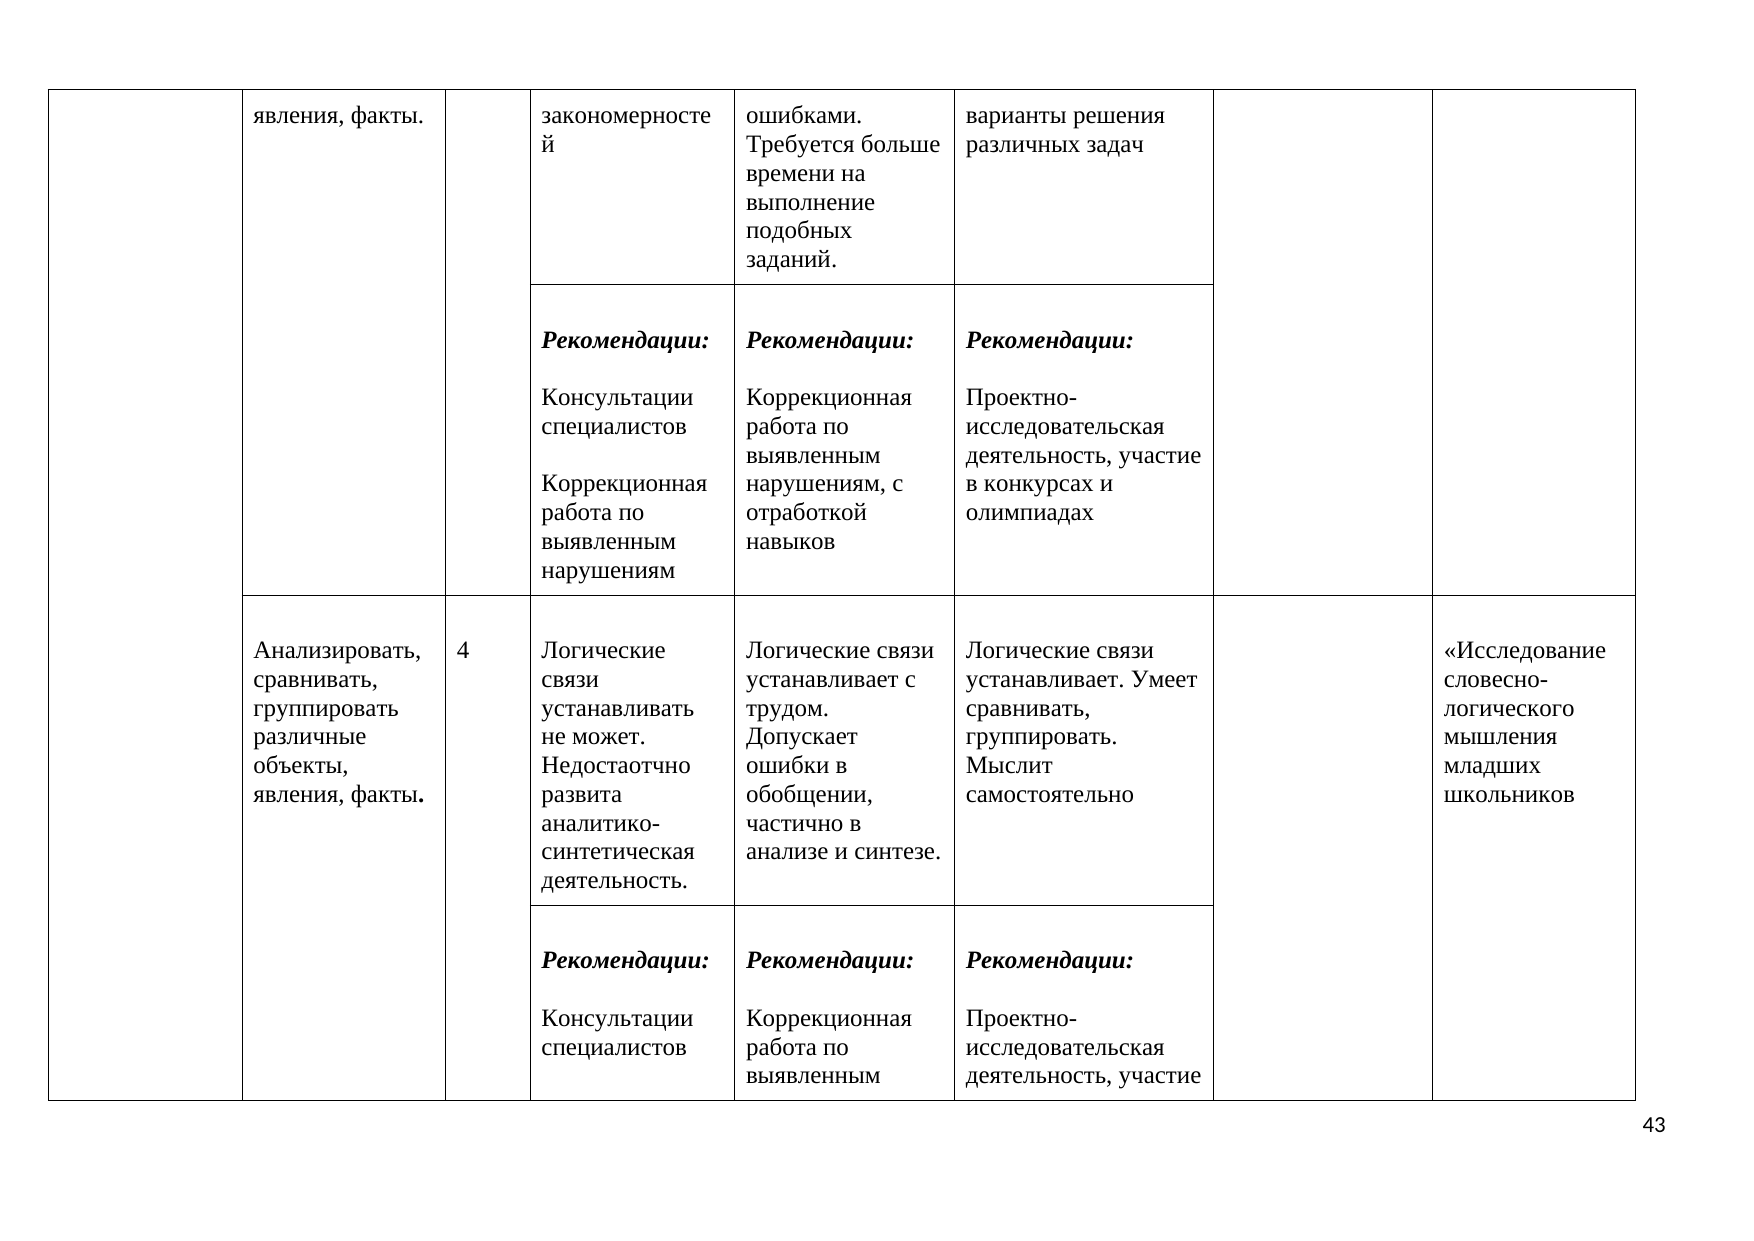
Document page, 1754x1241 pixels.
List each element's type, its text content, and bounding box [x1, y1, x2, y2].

table_cell [1214, 90, 1432, 594]
table_cell [1214, 596, 1432, 1100]
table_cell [955, 906, 1213, 1100]
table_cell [531, 90, 734, 284]
table_cell Логические связи устанавливает с трудом. Допускает ошибки в обобщении, частично в анализе и синтезе. [735, 596, 954, 905]
table_cell «Исследование словесно-логического мышления младших школьников [1433, 596, 1635, 1100]
table_cell Рекомендации: Коррекционная работа по выявленным нарушениям, с отработкой навыков [735, 285, 954, 594]
table_cell 4 [446, 596, 530, 1100]
table_cell 3 [446, 90, 530, 594]
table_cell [1433, 90, 1635, 594]
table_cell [735, 90, 954, 284]
table_cell Рекомендации: Консультации специалистов Коррекционная работа по выявленным нарушениям [531, 285, 734, 594]
table_cell Логические связи устанавливает. Умеет сравнивать, группировать. Мыслит самостоятельно [955, 596, 1213, 905]
table_cell Анализировать, сравнивать, группировать различные объекты, явления, факты. [243, 596, 445, 1100]
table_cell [243, 90, 445, 594]
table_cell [955, 90, 1213, 284]
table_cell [735, 906, 954, 1100]
table_cell Рекомендации: Проектно-исследовательская деятельность, участие в конкурсах и олимпиадах [955, 285, 1213, 594]
table_cell Логические связи устанавливать не может. Недостаотчно развита аналитико- синтетическая деятельность. [531, 596, 734, 905]
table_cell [531, 906, 734, 1100]
